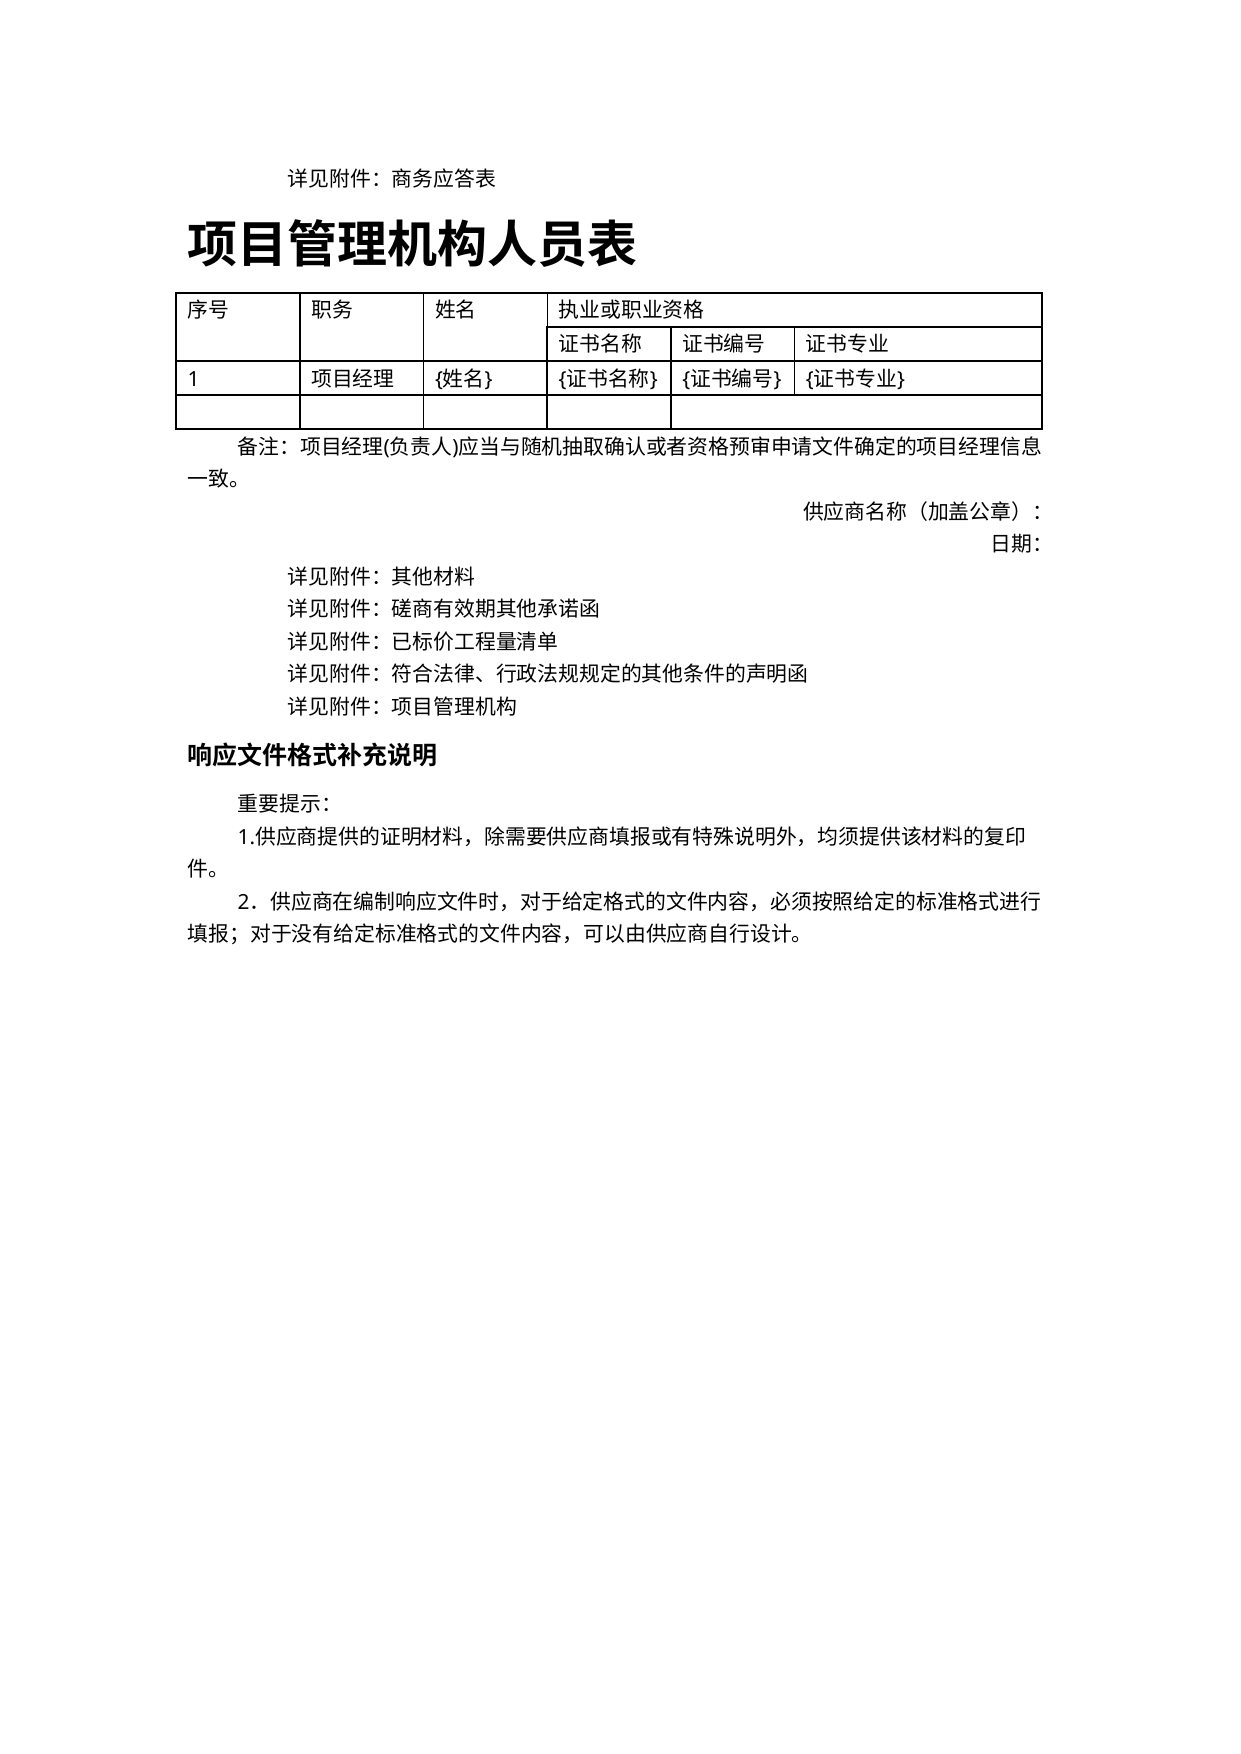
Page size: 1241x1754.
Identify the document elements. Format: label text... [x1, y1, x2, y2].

table_cell [177, 396, 299, 428]
table_header 序号 [177, 294, 299, 360]
table_cell {证书编号} [672, 362, 794, 394]
table_cell [301, 396, 423, 428]
table_cell {证书专业} [795, 362, 1041, 394]
text 1.供应商提供的证明材料，除需要供应商填报或有特殊说明外，均须提供该材料的复印件。 [187, 820, 1053, 885]
text 详见附件：商务应答表 [187, 162, 1053, 194]
text 重要提示： [187, 787, 1053, 820]
text 2．供应商在编制响应文件时，对于给定格式的文件内容，必须按照给定的标准格式进行填报；对于没有给定标准格式的文件内容，可以由供应商自行设计。 [187, 885, 1053, 950]
text 详见附件：其他材料 [187, 560, 1053, 592]
table_cell {证书名称} [548, 362, 670, 394]
table_cell {姓名} [424, 362, 546, 394]
table_cell [672, 396, 1041, 428]
text 备注：项目经理(负责人)应当与随机抽取确认或者资格预审申请文件确定的项目经理信息一致。 [187, 430, 1053, 495]
table_cell [424, 396, 546, 428]
table_cell 证书名称 [548, 328, 670, 360]
text 供应商名称（加盖公章）： [187, 495, 1053, 527]
table_cell 证书专业 [795, 328, 1041, 360]
table_header 姓名 [424, 294, 547, 360]
text 详见附件：已标价工程量清单 [187, 625, 1053, 657]
table_header 执业或职业资格 [548, 294, 1041, 326]
text 详见附件：符合法律、行政法规规定的其他条件的声明函 [187, 657, 1053, 690]
table_cell [548, 396, 670, 428]
table_cell 1 [177, 362, 299, 394]
text 日期： [187, 527, 1053, 560]
table_cell 证书编号 [672, 328, 794, 360]
text 详见附件：项目管理机构 [187, 690, 1053, 722]
text 项目管理机构人员表 [187, 194, 1053, 292]
text 响应文件格式补充说明 [187, 722, 1053, 787]
table_header 职务 [301, 294, 423, 360]
text 详见附件：磋商有效期其他承诺函 [187, 592, 1053, 625]
table_cell 项目经理 [301, 362, 423, 394]
